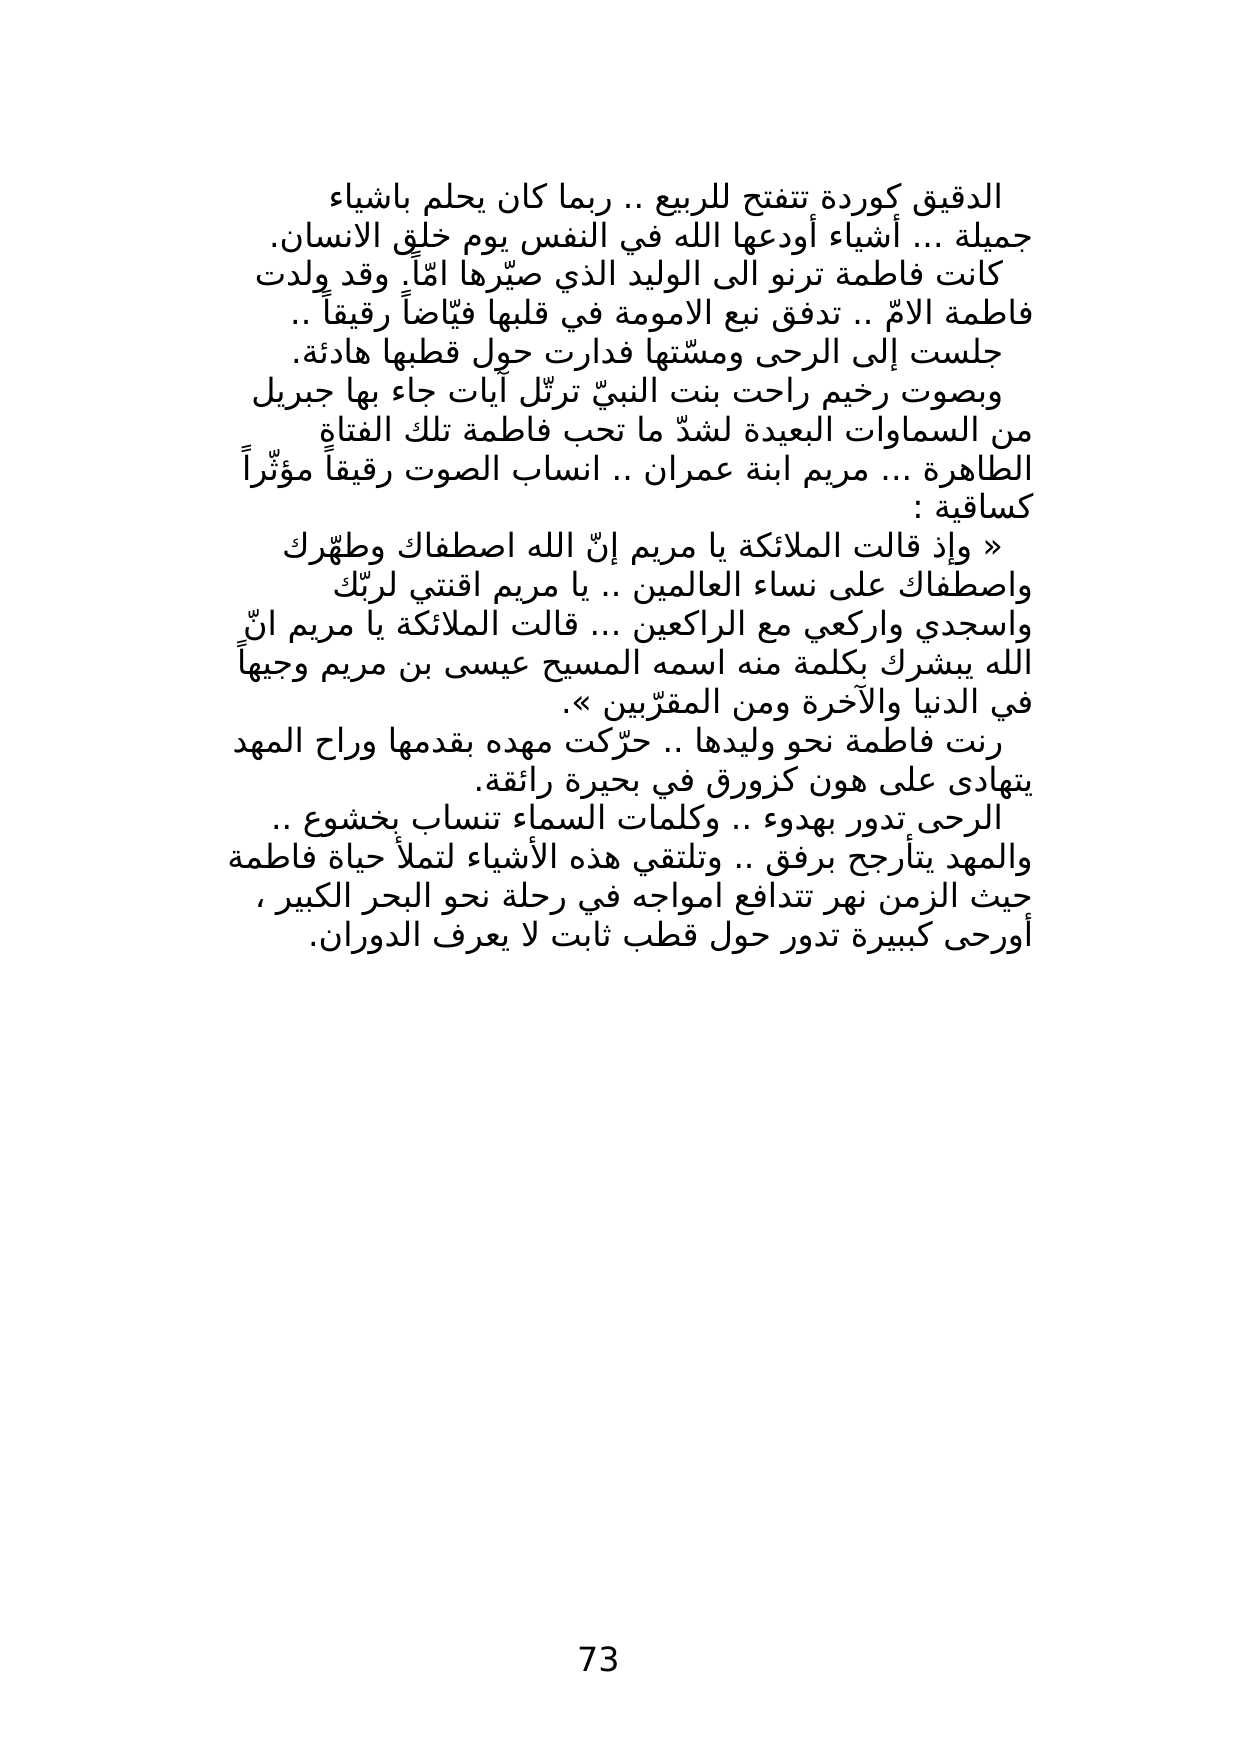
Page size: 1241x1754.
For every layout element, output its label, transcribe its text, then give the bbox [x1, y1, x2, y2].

text الرحى تدور بهدوء .. وكلمات السماء تنساب بخشوع .. والمهد يتأرجح برفق .. وتلتقي هذه الأشياء لتملأ حياة فاطمة حيث الزمن نهر تتدافع امواجه في رحلة نحو البحر الكبير ، أورحى كببيرة تدور حول قطب ثابت لا يعرف الدوران. [222, 799, 1033, 954]
text كانت فاطمة ترنو الى الوليد الذي صيّرها امّاً. وقد ولدت فاطمة الامّ .. تدفق نبع الامومة في قلبها فيّاضاً رقيقاً .. [222, 255, 1033, 333]
text الدقيق كوردة تتفتح للربيع .. ربما كان يحلم باشياء جميلة ... أشياء أودعها الله في النفس يوم خلق الانسان. [222, 177, 1033, 255]
text وبصوت رخيم راحت بنت النبيّ ترتّل آيات جاء بها جبريل من السماوات البعيدة لشدّ ما تحب فاطمة تلك الفتاة الطاهرة ... مريم ابنة عمران .. انساب الصوت رقيقاً مؤثّراً كساقية : [222, 371, 1033, 527]
text « وإذ قالت الملائكة يا مريم إنّ الله اصطفاك وطهّرك واصطفاك على نساء العالمين .. يا مريم اقنتي لربّك واسجدي واركعي مع الراكعين ... قالت الملائكة يا مريم انّ الله يبشرك بكلمة منه اسمه المسيح عيسى بن مريم وجيهاً في الدنيا والآخرة ومن المقرّبين ». [222, 527, 1033, 721]
text رنت فاطمة نحو وليدها .. حرّكت مهده بقدمها وراح المهد يتهادى على هون كزورق في بحيرة رائقة. [222, 721, 1033, 799]
text جلست إلى الرحى ومسّتها فدارت حول قطبها هادئة. [222, 333, 1033, 371]
